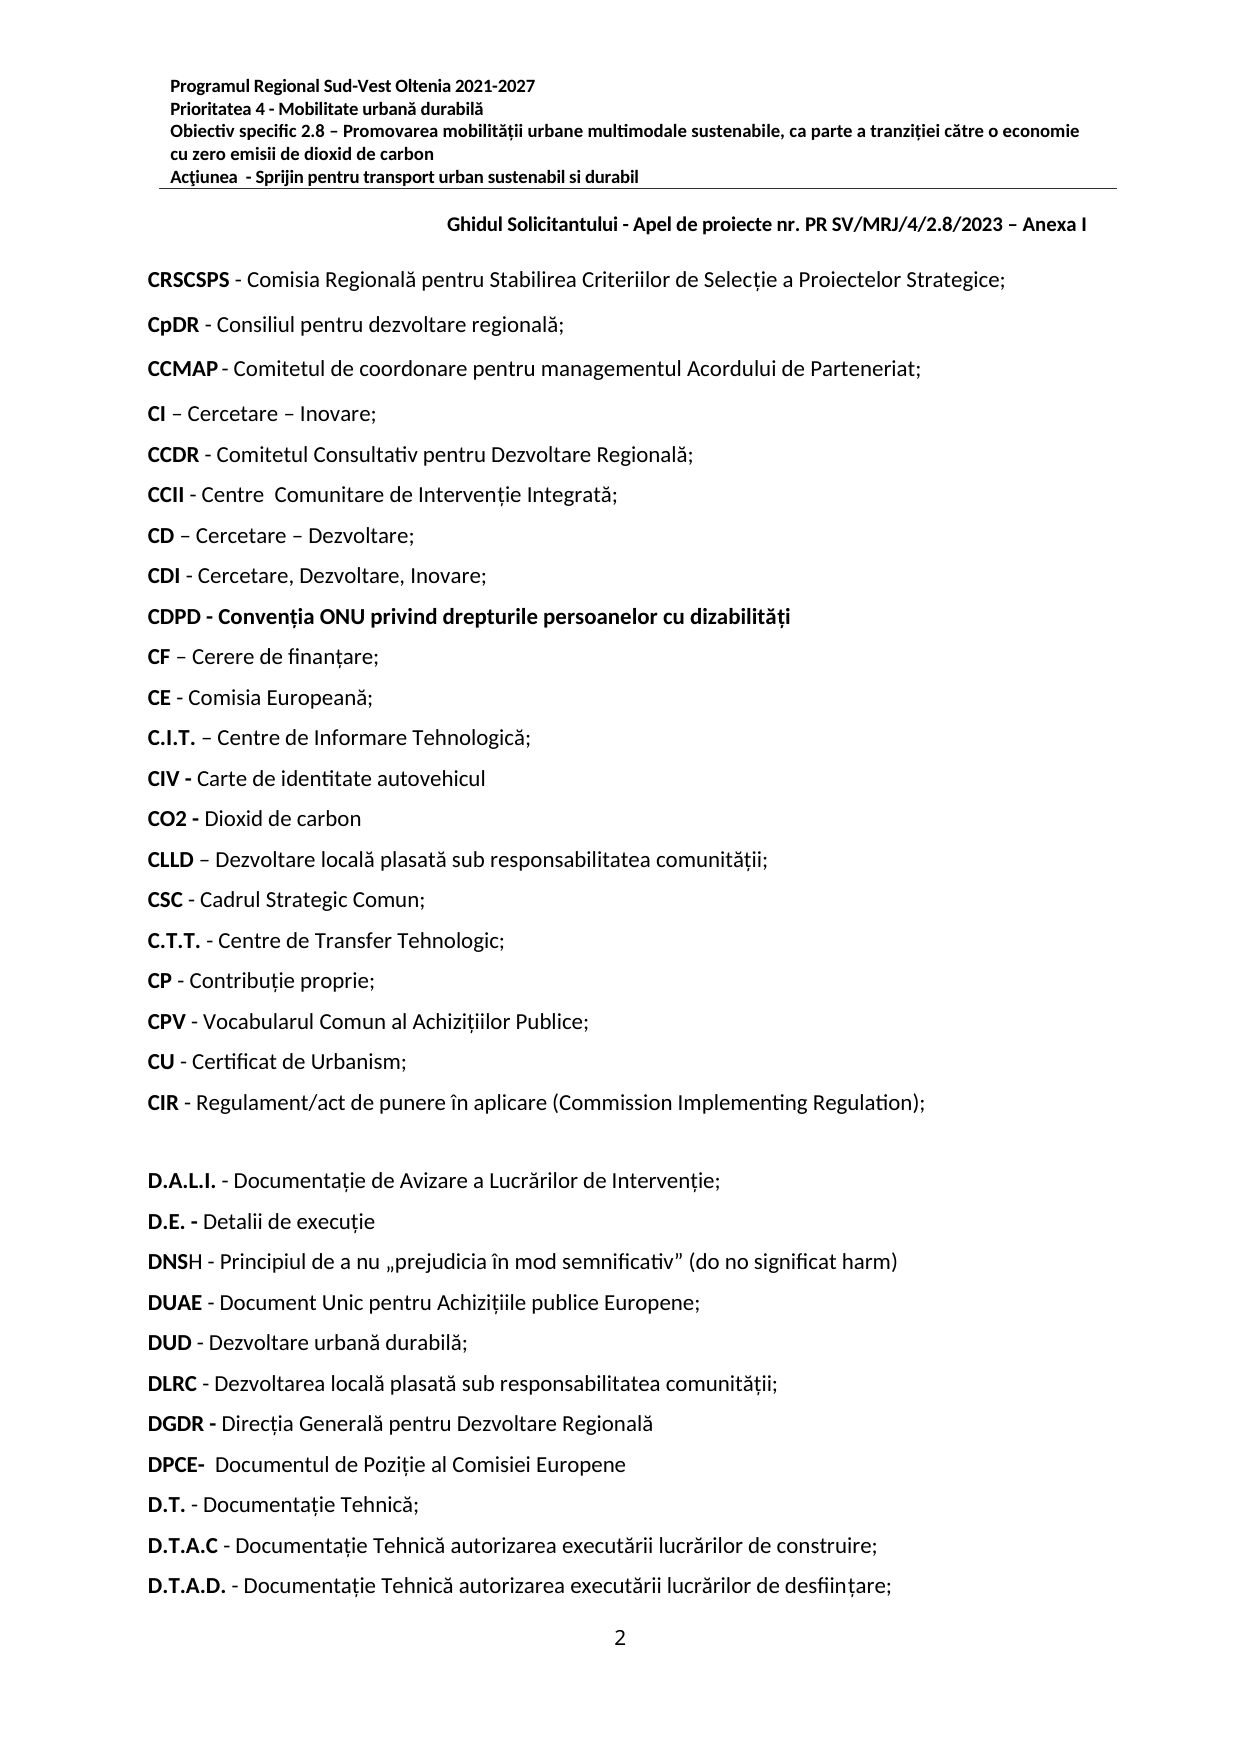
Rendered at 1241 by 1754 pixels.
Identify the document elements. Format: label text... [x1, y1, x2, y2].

text C.T.T. - Centre de Transfer Tehnologic; [148, 926, 1093, 954]
text CD – Cercetare – Dezvoltare; [148, 521, 1093, 549]
text CLLD – Dezvoltare locală plasată sub responsabilitatea comunității; [148, 845, 1093, 873]
text CPV - Vocabularul Comun al Achizițiilor Publice; [148, 1007, 1093, 1035]
text CO2 - Dioxid de carbon [148, 804, 1093, 832]
text CU - Certificat de Urbanism; [148, 1047, 1093, 1076]
text DLRC - Dezvoltarea locală plasată sub responsabilitatea comunității; [148, 1369, 1093, 1397]
text CDPD - Convenția ONU privind drepturile persoanelor cu dizabilităţi [148, 602, 1093, 630]
text CP - Contribuție proprie; [148, 966, 1093, 994]
text D.T.A.C - Documentație Tehnică autorizarea executării lucrărilor de construire; [148, 1531, 1093, 1559]
text CI – Cercetare – Inovare; [148, 399, 1093, 427]
text CF – Cerere de finanțare; [148, 642, 1093, 670]
text C.I.T. – Centre de Informare Tehnologică; [148, 723, 1093, 751]
text D.T. - Documentație Tehnică; [148, 1491, 1093, 1519]
text D.T.A.D. - Documentație Tehnică autorizarea executării lucrărilor de desfiinţare; [148, 1572, 1093, 1600]
text DUAE - Document Unic pentru Achizițiile publice Europene; [148, 1288, 1093, 1316]
text DPCE- Documentul de Poziție al Comisiei Europene [148, 1450, 1093, 1478]
text DUD - Dezvoltare urbană durabilă; [148, 1328, 1093, 1357]
text CIV - Carte de identitate autovehicul [148, 764, 1093, 792]
text CCII - Centre Comunitare de Intervenţie Integrată; [148, 480, 1093, 508]
text DNSH - Principiul de a nu „prejudicia în mod semnificativ” (do no significat harm) [148, 1247, 1093, 1276]
text CCDR - Comitetul Consultativ pentru Dezvoltare Regională; [148, 440, 1093, 468]
text CE - Comisia Europeană; [148, 683, 1093, 711]
text CSC - Cadrul Strategic Comun; [148, 885, 1093, 913]
text D.E. - Detalii de execuție [148, 1207, 1093, 1235]
text CDI - Cercetare, Dezvoltare, Inovare; [148, 561, 1093, 589]
text CCMAP - Comitetul de coordonare pentru managementul Acordului de Parteneriat; [148, 354, 1093, 382]
text CpDR - Consiliul pentru dezvoltare regională; [148, 310, 1093, 338]
text DGDR - Direcţia Generală pentru Dezvoltare Regională [148, 1409, 1093, 1438]
text CIR - Regulament/act de punere în aplicare (Commission Implementing Regulation); [148, 1088, 1093, 1116]
text CRSCSPS - Comisia Regională pentru Stabilirea Criteriilor de Selecţie a Proiectelor Strategice; [148, 265, 1093, 293]
text D.A.L.I. - Documentație de Avizare a Lucrărilor de Intervenție; [148, 1166, 1093, 1194]
